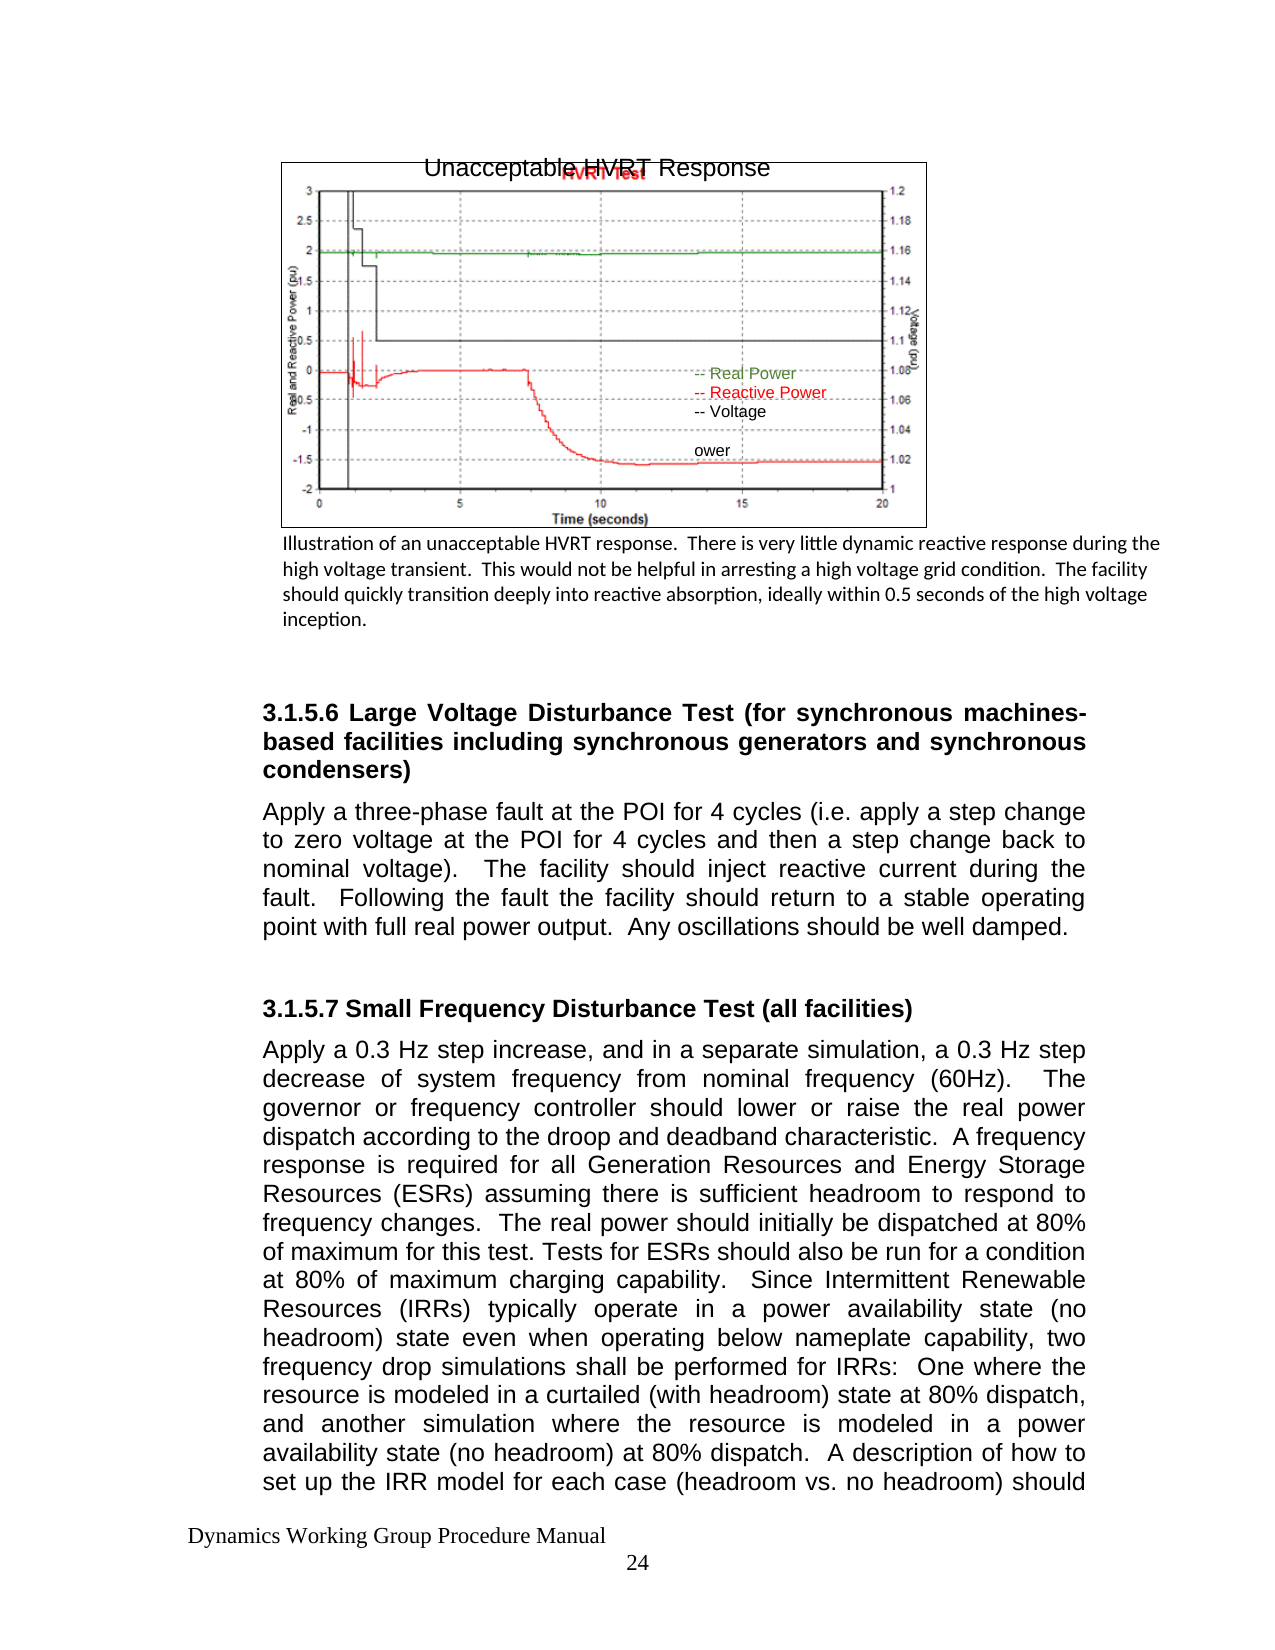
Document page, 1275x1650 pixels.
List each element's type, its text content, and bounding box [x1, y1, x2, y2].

picture [605, 163, 613, 173]
picture [706, 164, 713, 175]
text 3.1.5.6 Large Voltage Disturbance Test (for synchronous machines-based facilities including synchronous generators and synchronous condensers) [262, 698, 1087, 784]
picture [427, 163, 437, 174]
picture [512, 164, 519, 175]
picture [282, 163, 926, 527]
text 3.1.5.7 Small Frequency Disturbance Test (all facilities) [262, 994, 1087, 1023]
picture [458, 169, 465, 175]
picture [662, 163, 672, 167]
picture [547, 164, 554, 175]
picture [622, 163, 632, 167]
text Apply a three-phase fault at the POI for 4 cycles (i.e. apply a step change to zero voltage at the POI for 4 cycles and then a step change back to nominal voltage). The facility should inject reactive current during the fault. Following the fault the facility should return to a stable operating point with full real power output. Any oscillations should be well damped. [262, 796, 1087, 940]
picture [719, 164, 727, 175]
picture [532, 169, 539, 175]
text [262, 1035, 1087, 1495]
